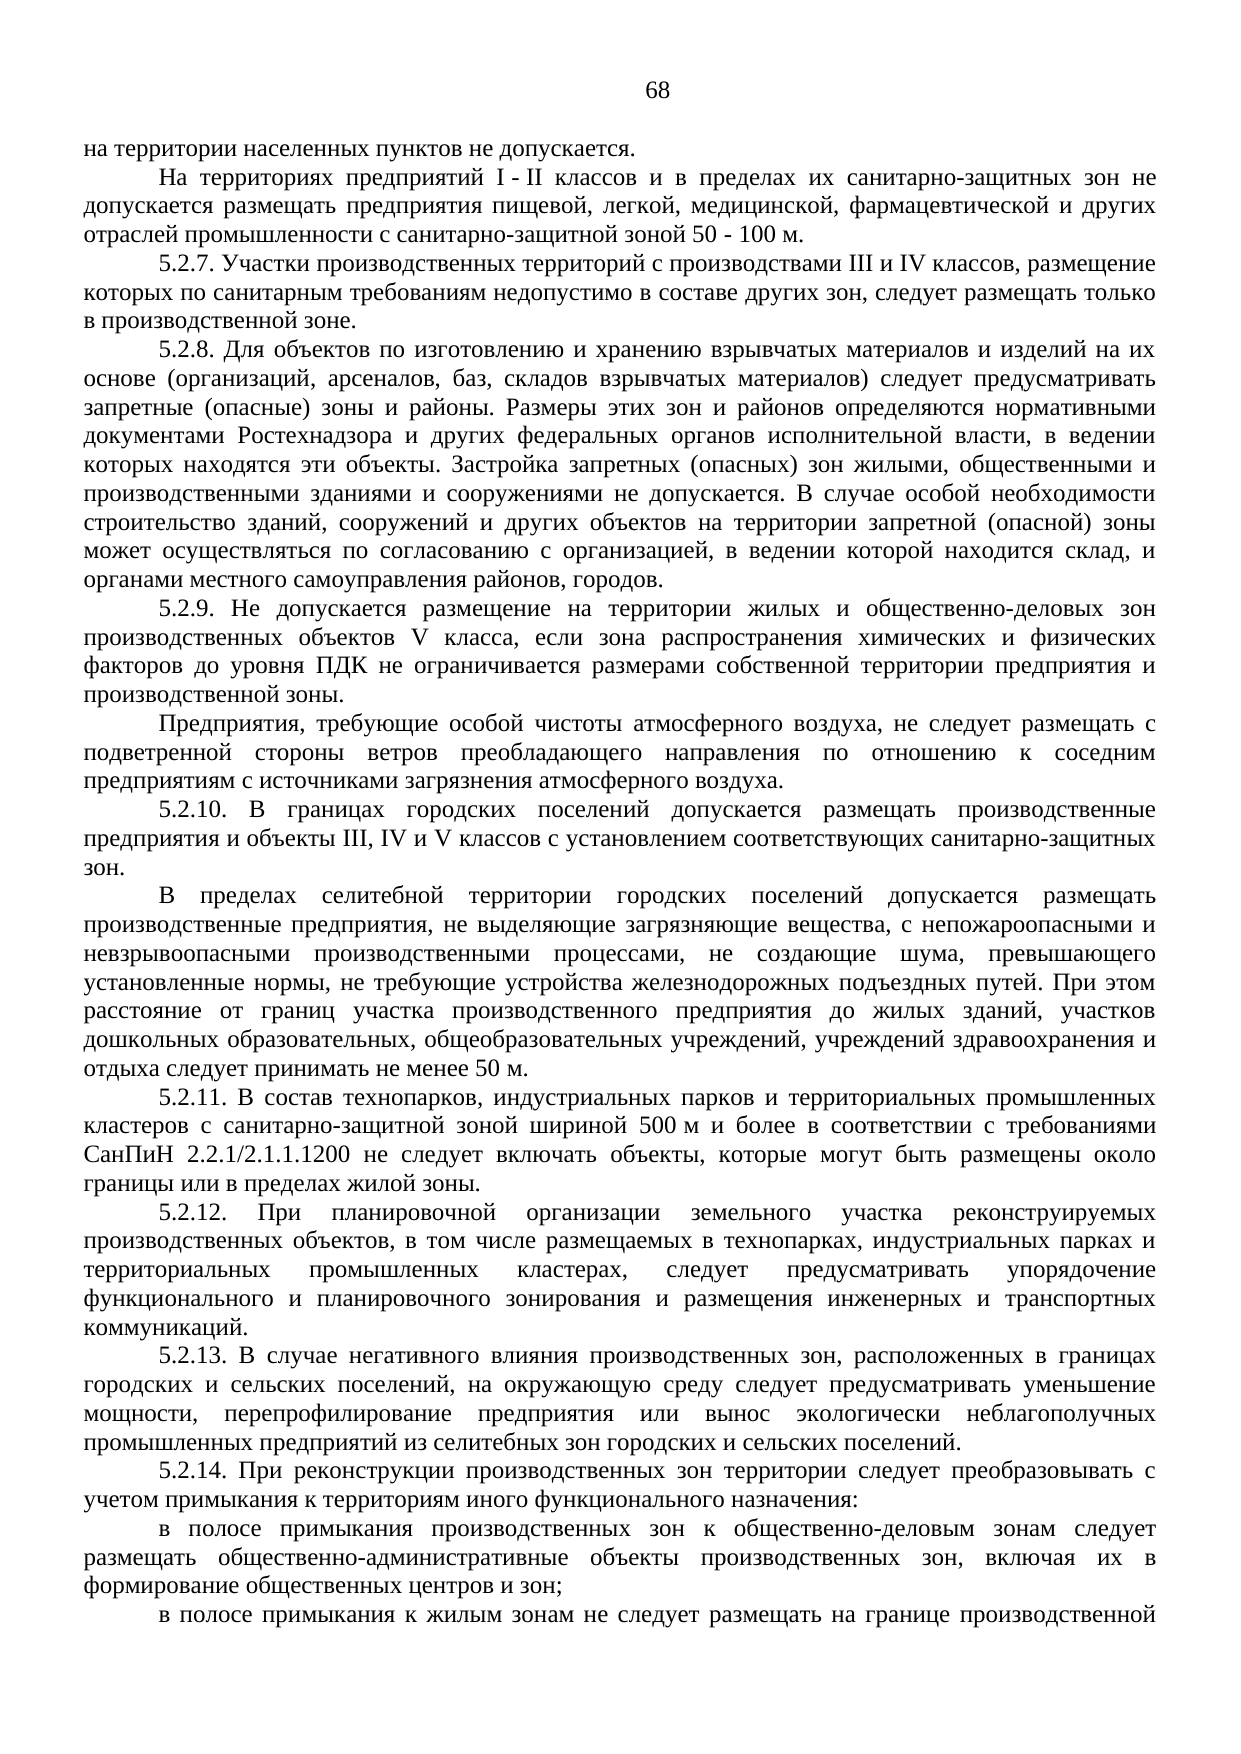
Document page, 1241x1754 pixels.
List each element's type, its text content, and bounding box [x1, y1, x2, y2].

text 5.2.11. В состав технопарков, индустриальных парков и территориальных промышленных кластеров с санитарно-защитной зоной шириной 500 м и более в соответствии с требованиями СанПиН 2.2.1/2.1.1.1200 не следует включать объекты, которые могут быть размещены около границы или в пределах жилой зоны. [83, 1082, 1157, 1197]
text в полосе примыкания производственных зон к общественно-деловым зонам следует размещать общественно-административные объекты производственных зон, включая их в формирование общественных центров и зон; [83, 1513, 1157, 1599]
text 5.2.9. Не допускается размещение на территории жилых и общественно-деловых зон производственных объектов V класса, если зона распространения химических и физических факторов до уровня ПДК не ограничивается размерами собственной территории предприятия и производственной зоны. [83, 593, 1157, 708]
text Предприятия, требующие особой чистоты атмосферного воздуха, не следует размещать с подветренной стороны ветров преобладающего направления по отношению к соседним предприятиям с источниками загрязнения атмосферного воздуха. [83, 708, 1157, 794]
text 5.2.14. При реконструкции производственных зон территории следует преобразовывать с учетом примыкания к территориям иного функционального назначения: [83, 1455, 1157, 1513]
text На территориях предприятий I - II классов и в пределах их санитарно-защитных зон не допускается размещать предприятия пищевой, легкой, медицинской, фармацевтической и других отраслей промышленности с санитарно-защитной зоной 50 - 100 м. [83, 162, 1157, 248]
text 5.2.7. Участки производственных территорий с производствами III и IV классов, размещение которых по санитарным требованиям недопустимо в составе других зон, следует размещать только в производственной зоне. [83, 248, 1157, 334]
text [83, 133, 1157, 162]
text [83, 1599, 1157, 1628]
text 5.2.12. При планировочной организации земельного участка реконструируемых производственных объектов, в том числе размещаемых в технопарках, индустриальных парках и территориальных промышленных кластерах, следует предусматривать упорядочение функционального и планировочного зонирования и размещения инженерных и транспортных коммуникаций. [83, 1197, 1157, 1340]
text 5.2.8. Для объектов по изготовлению и хранению взрывчатых материалов и изделий на их основе (организаций, арсеналов, баз, складов взрывчатых материалов) следует предусматривать запретные (опасные) зоны и районы. Размеры этих зон и районов определяются нормативными документами Ростехнадзора и других федеральных органов исполнительной власти, в ведении которых находятся эти объекты. Застройка запретных (опасных) зон жилыми, общественными и производственными зданиями и сооружениями не допускается. В случае особой необходимости строительство зданий, сооружений и других объектов на территории запретной (опасной) зоны может осуществляться по согласованию с организацией, в ведении которой находится склад, и органами местного самоуправления районов, городов. [83, 334, 1157, 593]
text 5.2.13. В случае негативного влияния производственных зон, расположенных в границах городских и сельских поселений, на окружающую среду следует предусматривать уменьшение мощности, перепрофилирование предприятия или вынос экологически неблагополучных промышленных предприятий из селитебных зон городских и сельских поселений. [83, 1340, 1157, 1455]
text 5.2.10. В границах городских поселений допускается размещать производственные предприятия и объекты III, IV и V классов с установлением соответствующих санитарно-защитных зон. [83, 794, 1157, 880]
text В пределах селитебной территории городских поселений допускается размещать производственные предприятия, не выделяющие загрязняющие вещества, с непожароопасными и невзрывоопасными производственными процессами, не создающие шума, превышающего установленные нормы, не требующие устройства железнодорожных подъездных путей. При этом расстояние от границ участка производственного предприятия до жилых зданий, участков дошкольных образовательных, общеобразовательных учреждений, учреждений здравоохранения и отдыха следует принимать не менее 50 м. [83, 880, 1157, 1082]
